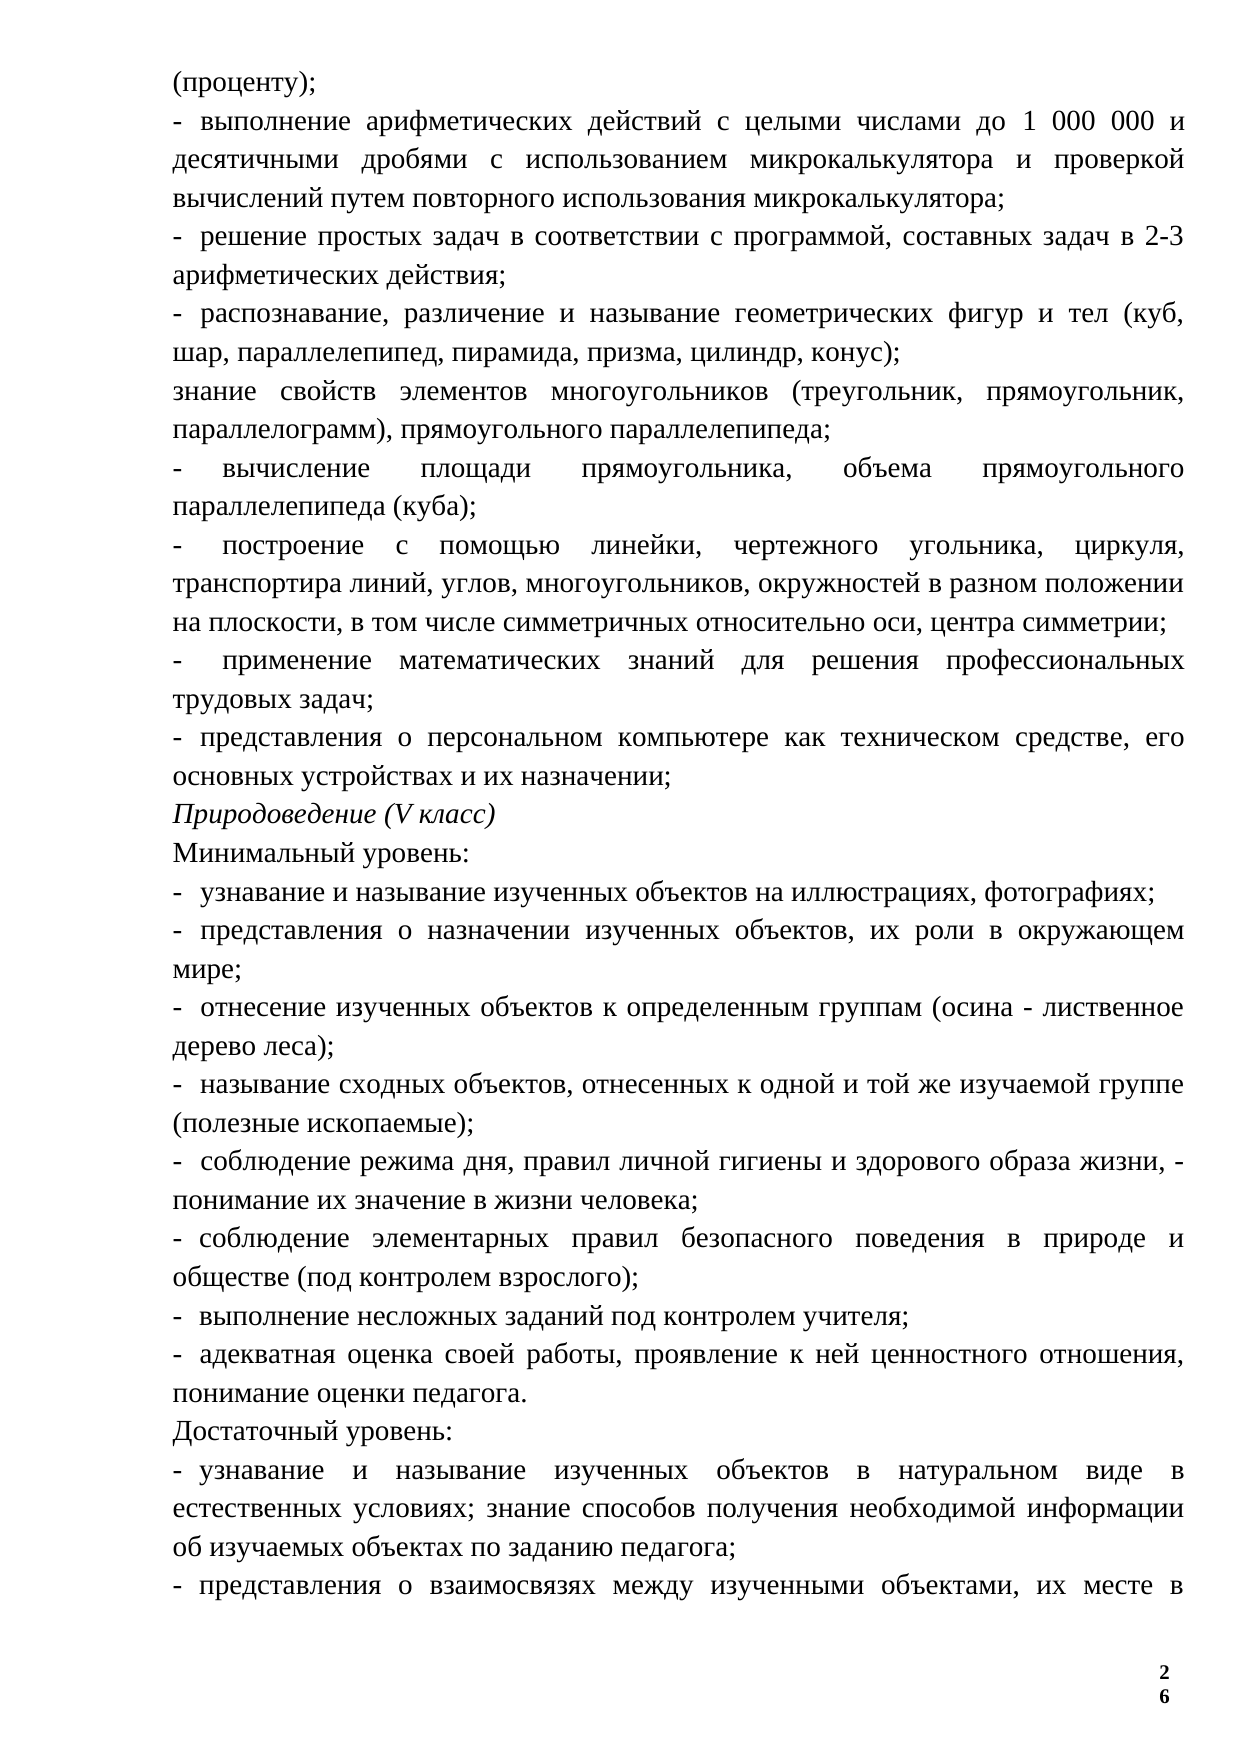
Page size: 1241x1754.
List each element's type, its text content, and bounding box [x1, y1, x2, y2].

list соблюдение элементарных правил безопасного поведения в природе и обществе (под контролем взрослого); [172, 1217, 1185, 1294]
text знание свойств элементов многоугольников (треугольник, прямоугольник, параллелограмм), прямоугольного параллелепипеда; [172, 369, 1185, 446]
text Достаточный уровень: [172, 1410, 1185, 1448]
text Минимальный уровень: [172, 832, 1185, 870]
list узнавание и называние изученных объектов в натуральном виде в естественных условиях; знание способов получения необходимой информации об изучаемых объектах по заданию педагога; [172, 1448, 1185, 1564]
list построение с помощью линейки, чертежного угольника, циркуля, транспортира линий, углов, многоугольников, окружностей в разном положении на плоскости, в том числе симметричных относительно оси, центра симметрии; [172, 523, 1185, 639]
list выполнение несложных заданий под контролем учителя; [172, 1294, 1185, 1333]
list применение математических знаний для решения профессиональных трудовых задач; [172, 639, 1185, 716]
list представления о назначении изученных объектов, их роли в окружающем мире; [172, 909, 1185, 986]
list отнесение изученных объектов к определенным группам (осина - лиственное дерево леса); [172, 986, 1185, 1063]
list называние сходных объектов, отнесенных к одной и той же изучаемой группе (полезные ископаемые); [172, 1063, 1185, 1140]
list выполнение арифметических действий с целыми числами до 1 000 000 и десятичными дробями с использованием микрокалькулятора и проверкой вычислений путем повторного использования микрокалькулятора; [172, 99, 1185, 215]
list адекватная оценка своей работы, проявление к ней ценностного отношения, понимание оценки педагога. [172, 1333, 1185, 1410]
list соблюдение режима дня, правил личной гигиены и здорового образа жизни, - понимание их значение в жизни человека; [172, 1140, 1185, 1217]
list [172, 61, 1185, 99]
list узнавание и называние изученных объектов на иллюстрациях, фотографиях; [172, 870, 1185, 909]
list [172, 1564, 1185, 1602]
list представления о персональном компьютере как техническом средстве, его основных устройствах и их назначении; [172, 716, 1185, 793]
list вычисление площади прямоугольника, объема прямоугольного параллелепипеда (куба); [172, 446, 1185, 523]
list распознавание, различение и называние геометрических фигур и тел (куб, шар, параллелепипед, пирамида, призма, цилиндр, конус); [172, 292, 1185, 369]
text Природоведение (V класс) [172, 793, 1185, 832]
list решение простых задач в соответствии с программой, составных задач в 2-3 арифметических действия; [172, 215, 1185, 292]
